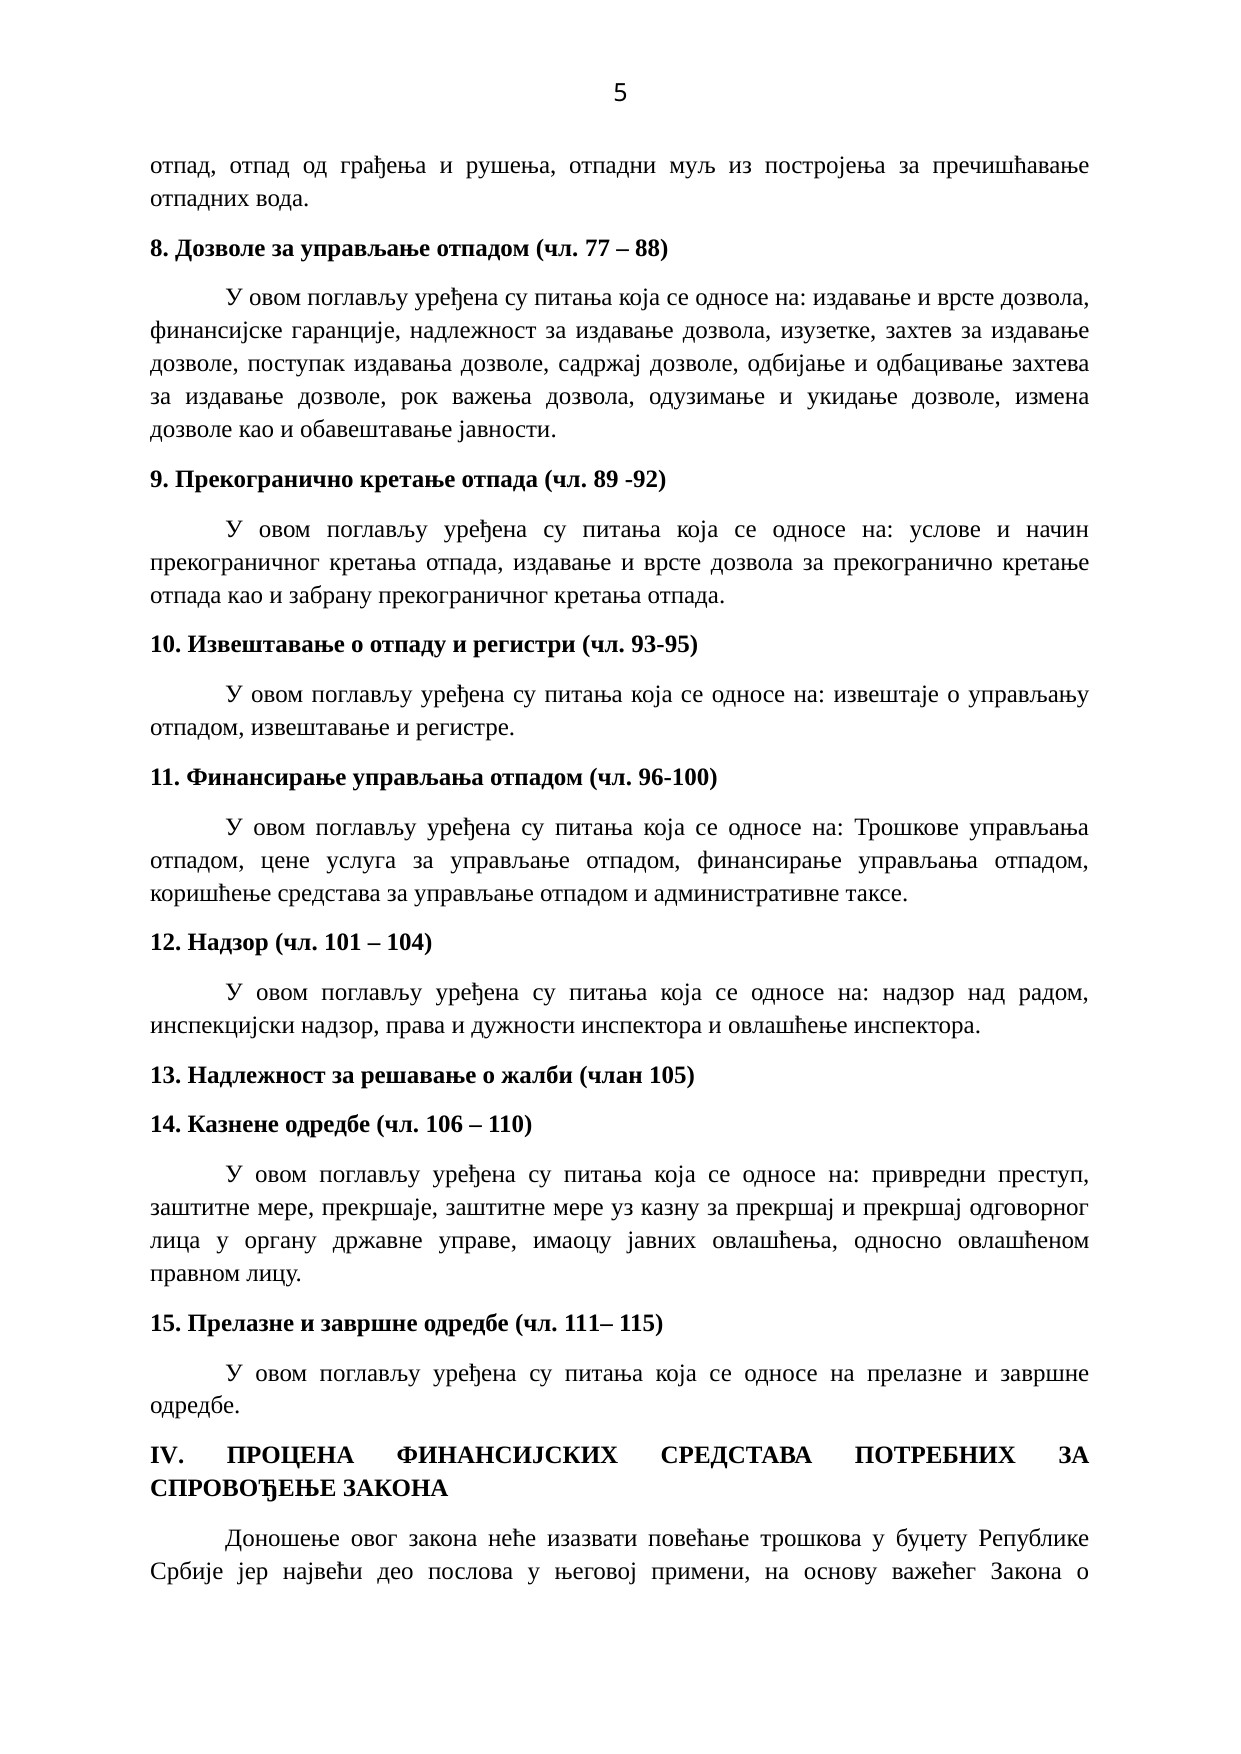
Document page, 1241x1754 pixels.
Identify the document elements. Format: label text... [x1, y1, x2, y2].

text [150, 1523, 1090, 1585]
text 11. Финансирање управљања отпадом (чл. 96-100) [150, 762, 1090, 791]
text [150, 150, 1090, 212]
text 14. Казнене одредбе (чл. 106 – 110) [150, 1109, 1090, 1138]
text 8. Дозволе за управљање отпадом (чл. 77 – 88) [150, 233, 1090, 261]
text У овом поглављу уређена су питања која се односе на: услове и начин прекограничног кретања отпада, издавање и врсте дозвола за прекогранично кретање отпада као и забрану прекограничног кретања отпада. [150, 514, 1090, 609]
text 9. Прекогранично кретање отпада (чл. 89 -92) [150, 464, 1090, 493]
text У овом поглављу уређена су питања која се односе на прелазне и завршне одредбе. [150, 1358, 1090, 1419]
text 12. Надзор (чл. 101 – 104) [150, 927, 1090, 956]
text IV. ПРОЦЕНА ФИНАНСИЈСКИХ СРЕДСТАВА ПОТРЕБНИХ ЗА СПРОВОЂЕЊЕ ЗАКОНА [150, 1440, 1090, 1502]
text 13. Надлежност за решавање о жалби (члан 105) [150, 1060, 1090, 1088]
text 10. Извештавање о отпаду и регистри (чл. 93-95) [150, 629, 1090, 658]
text У овом поглављу уређена су питања која се односе на: надзор над радом, инспекцијски надзор, права и дужности инспектора и овлашћење инспектора. [150, 977, 1090, 1039]
text У овом поглављу уређена су питања која се односе на: привредни преступ, заштитне мере, прекршаје, заштитне мере уз казну за прекршај и прекршај одговорног лица у органу државне управе, имаоцу јавних овлашћења, односно овлашћеном правном лицу. [150, 1159, 1090, 1287]
text У овом поглављу уређена су питања која се односе на: извештаје о управљању отпадом, извештавање и регистре. [150, 679, 1090, 741]
text У овом поглављу уређена су питања која се односе на: Трошкове управљања отпадом, цене услуга за управљање отпадом, финансирање управљања отпадом, коришћење средстава за управљање отпадом и административне таксе. [150, 812, 1090, 906]
text У овом поглављу уређена су питања која се односе на: издавање и врсте дозвола, финансијске гаранције, надлежност за издавање дозвола, изузетке, захтев за издавање дозволе, поступак издавања дозволе, садржај дозволе, одбијање и одбацивање захтева за издавање дозволе, рок важења дозвола, одузимање и укидање дозволе, измена дозволе као и обавештавање јавности. [150, 282, 1090, 443]
text 15. Прелазне и завршне одредбе (чл. 111– 115) [150, 1308, 1090, 1337]
